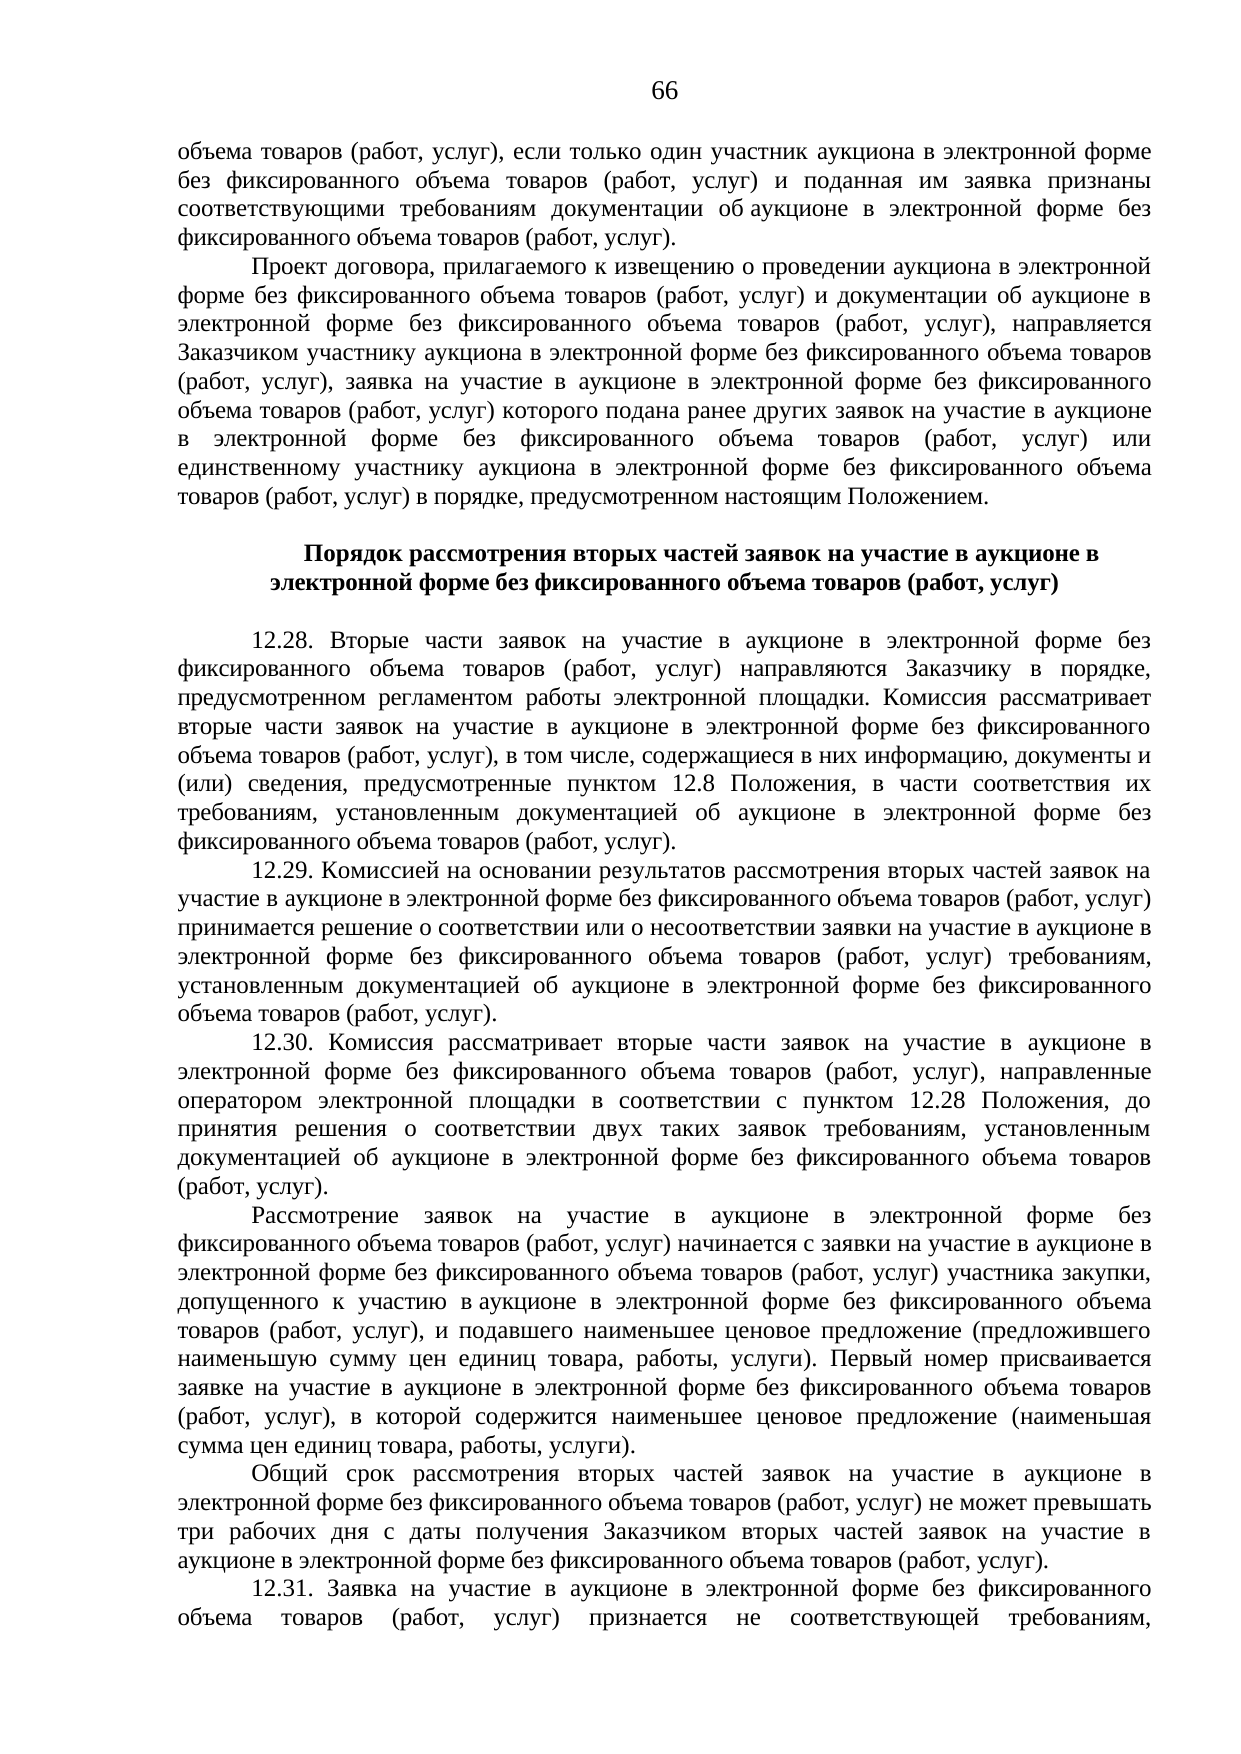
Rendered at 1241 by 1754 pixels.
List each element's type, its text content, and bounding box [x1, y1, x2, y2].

text Проект договора, прилагаемого к извещению о проведении аукциона в электронной форме без фиксированного объема товаров (работ, услуг) и документации об аукционе в электронной форме без фиксированного объема товаров (работ, услуг), направляется Заказчиком участнику аукциона в электронной форме без фиксированного объема товаров (работ, услуг), заявка на участие в аукционе в электронной форме без фиксированного объема товаров (работ, услуг) которого подана ранее других заявок на участие в аукционе в электронной форме без фиксированного объема товаров (работ, услуг) или единственному участнику аукциона в электронной форме без фиксированного объема товаров (работ, услуг) в порядке, предусмотренном настоящим Положением. [177, 251, 1152, 510]
text Рассмотрение заявок на участие в аукционе в электронной форме без фиксированного объема товаров (работ, услуг) начинается с заявки на участие в аукционе в электронной форме без фиксированного объема товаров (работ, услуг) участника закупки, допущенного к участию в аукционе в электронной форме без фиксированного объема товаров (работ, услуг), и подавшего наименьшее ценовое предложение (предложившего наименьшую сумму цен единиц товара, работы, услуги). Первый номер присваивается заявке на участие в аукционе в электронной форме без фиксированного объема товаров (работ, услуг), в которой содержится наименьшее ценовое предложение (наименьшая сумма цен единиц товара, работы, услуги). [177, 1200, 1152, 1458]
text 12.30. Комиссия рассматривает вторые части заявок на участие в аукционе в электронной форме без фиксированного объема товаров (работ, услуг), направленные оператором электронной площадки в соответствии с пунктом 12.28 Положения, до принятия решения о соответствии двух таких заявок требованиям, установленным документацией об аукционе в электронной форме без фиксированного объема товаров (работ, услуг). [177, 1027, 1152, 1200]
text Порядок рассмотрения вторых частей заявок на участие в аукционе в электронной форме без фиксированного объема товаров (работ, услуг) [177, 538, 1152, 596]
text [177, 1573, 1152, 1631]
text Общий срок рассмотрения вторых частей заявок на участие в аукционе в электронной форме без фиксированного объема товаров (работ, услуг) не может превышать три рабочих дня с даты получения Заказчиком вторых частей заявок на участие в аукционе в электронной форме без фиксированного объема товаров (работ, услуг). [177, 1458, 1152, 1573]
text 12.29. Комиссией на основании результатов рассмотрения вторых частей заявок на участие в аукционе в электронной форме без фиксированного объема товаров (работ, услуг) принимается решение о соответствии или о несоответствии заявки на участие в аукционе в электронной форме без фиксированного объема товаров (работ, услуг) требованиям, установленным документацией об аукционе в электронной форме без фиксированного объема товаров (работ, услуг). [177, 855, 1152, 1027]
text 12.28. Вторые части заявок на участие в аукционе в электронной форме без фиксированного объема товаров (работ, услуг) направляются Заказчику в порядке, предусмотренном регламентом работы электронной площадки. Комиссия рассматривает вторые части заявок на участие в аукционе в электронной форме без фиксированного объема товаров (работ, услуг), в том числе, содержащиеся в них информацию, документы и (или) сведения, предусмотренные пунктом 12.8 Положения, в части соответствия их требованиям, установленным документацией об аукционе в электронной форме без фиксированного объема товаров (работ, услуг). [177, 625, 1152, 855]
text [177, 136, 1152, 251]
